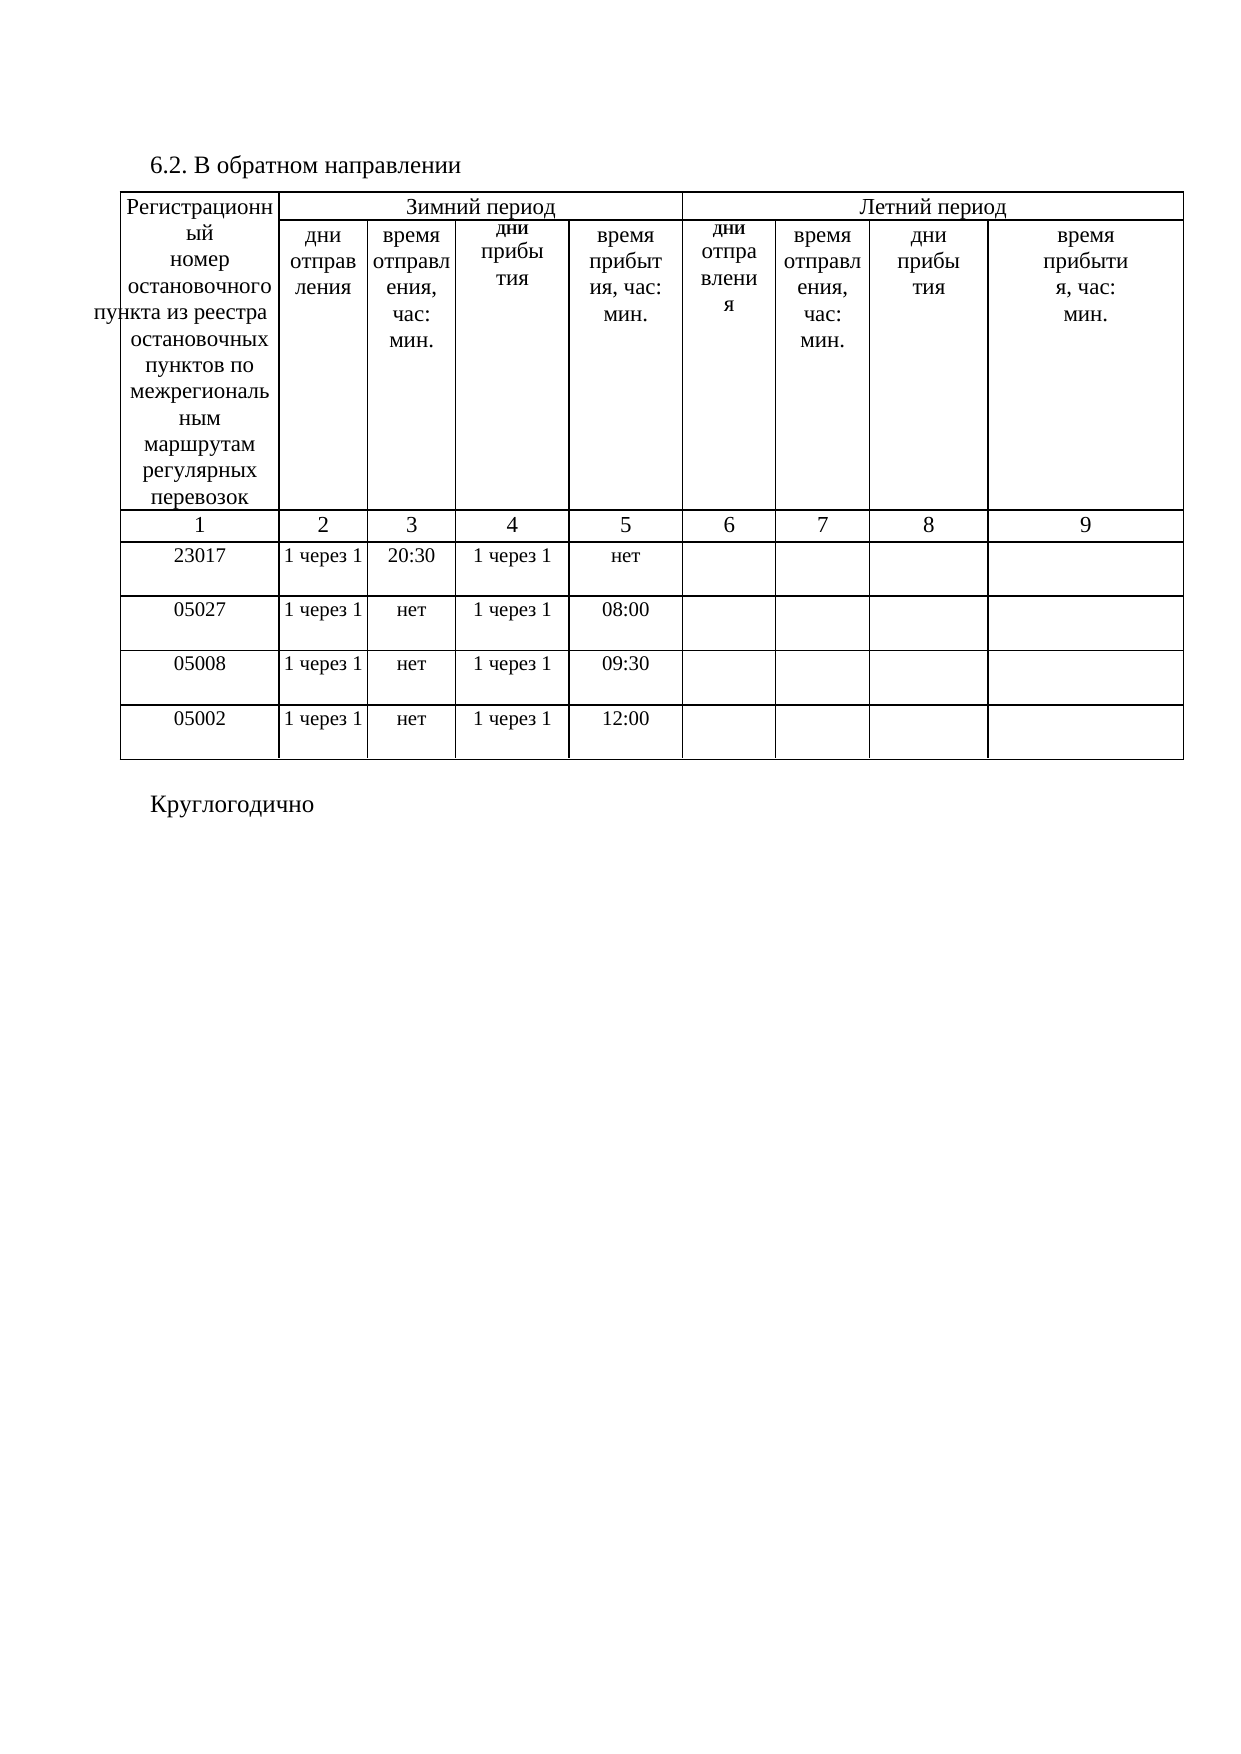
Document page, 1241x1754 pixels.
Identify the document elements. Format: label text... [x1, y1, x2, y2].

table_cell 6 [683, 511, 775, 541]
table_cell 05002 [121, 706, 278, 758]
table_cell 1 через 1 [280, 651, 367, 704]
table_cell 09:30 [570, 651, 682, 704]
table_cell нет [368, 597, 455, 650]
table_cell [776, 651, 869, 704]
table_cell 4 [456, 511, 568, 541]
table_cell [683, 706, 775, 758]
table_cell 1 через 1 [456, 543, 568, 595]
table_cell нет [368, 706, 455, 758]
table_cell 1 через 1 [456, 597, 568, 650]
table_cell 7 [776, 511, 869, 541]
text 6.2. В обратном направлении [150, 150, 1090, 179]
table_cell 12:00 [570, 706, 682, 758]
table_cell [870, 597, 987, 650]
table_cell [989, 651, 1183, 704]
table_cell 1 [121, 511, 278, 541]
table_cell 8 [870, 511, 987, 541]
table_cell [776, 597, 869, 650]
table_cell [989, 597, 1183, 650]
table_cell время отправл ения, час: мин. [368, 221, 455, 509]
table_cell 1 через 1 [456, 706, 568, 758]
text Круглогодично [150, 789, 1090, 817]
table_cell 05008 [121, 651, 278, 704]
table_cell 1 через 1 [456, 651, 568, 704]
table_cell 1 через 1 [280, 543, 367, 595]
table_cell [870, 651, 987, 704]
table_cell [989, 706, 1183, 758]
table_cell нет [368, 651, 455, 704]
table_cell 23017 [121, 543, 278, 595]
table_cell [683, 543, 775, 595]
table_cell 2 [280, 511, 367, 541]
table_cell [683, 651, 775, 704]
table_cell дни отправ ления [280, 221, 367, 509]
table_header Зимний период [280, 193, 682, 219]
table_cell нет [570, 543, 682, 595]
table_cell 20:30 [368, 543, 455, 595]
table_cell 08:00 [570, 597, 682, 650]
table_cell [870, 706, 987, 758]
table_cell 3 [368, 511, 455, 541]
table_cell 9 [989, 511, 1183, 541]
table_cell время прибыт ия, час: мин. [570, 221, 682, 509]
table_cell ДНИ отпра влени я [683, 221, 775, 509]
table_cell 05027 [121, 597, 278, 650]
table_cell [776, 706, 869, 758]
table_cell 1 через 1 [280, 706, 367, 758]
table_cell время прибыти я, час: мин. [989, 221, 1183, 509]
table_cell [870, 543, 987, 595]
table_cell 1 через 1 [280, 597, 367, 650]
table_cell [989, 543, 1183, 595]
table_cell 5 [570, 511, 682, 541]
table_cell [776, 543, 869, 595]
table_cell [683, 597, 775, 650]
table_header Регистрационный номер остановочного пункта из реестра остановочных пунктов по межрегиональным маршрутам регулярных перевозок [121, 193, 278, 509]
table_cell время отправл ения, час: мин. [776, 221, 869, 509]
table_header Летний период [683, 193, 1183, 219]
table_cell ДНИ прибы тия [456, 221, 568, 509]
table_cell дни прибы тия [870, 221, 987, 509]
